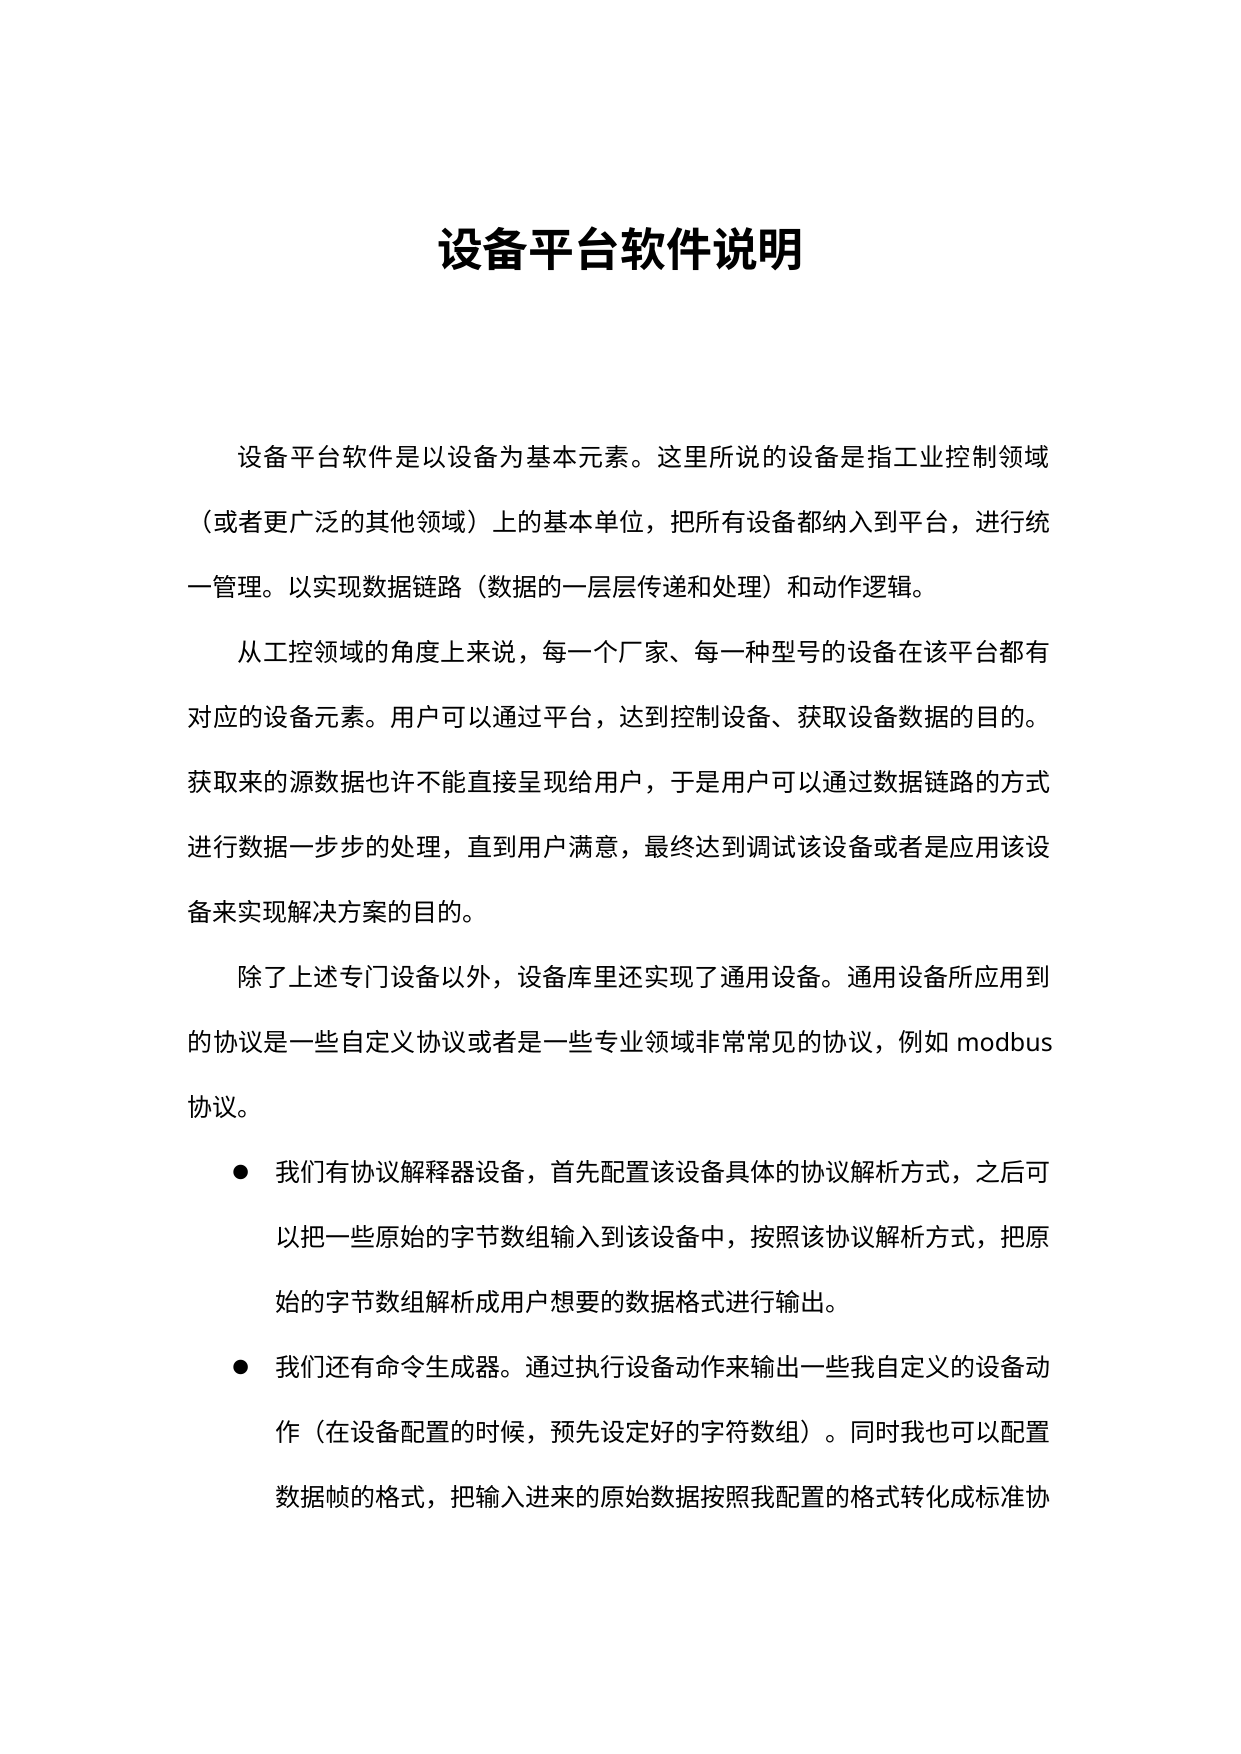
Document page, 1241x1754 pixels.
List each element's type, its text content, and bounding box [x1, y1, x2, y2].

list 我们有协议解释器设备，首先配置该设备具体的协议解析方式，之后可以把一些原始的字节数组输入到该设备中，按照该协议解析方式，把原始的字节数组解析成用户想要的数据格式进行输出。 [231, 1138, 1053, 1333]
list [231, 1333, 1053, 1528]
text 从工控领域的角度上来说，每一个厂家、每一种型号的设备在该平台都有对应的设备元素。用户可以通过平台，达到控制设备、获取设备数据的目的。获取来的源数据也许不能直接呈现给用户，于是用户可以通过数据链路的方式进行数据一步步的处理，直到用户满意，最终达到调试该设备或者是应用该设备来实现解决方案的目的。 [187, 618, 1053, 943]
text 除了上述专门设备以外，设备库里还实现了通用设备。通用设备所应用到的协议是一些自定义协议或者是一些专业领域非常常见的协议，例如modbus协议。 [187, 943, 1053, 1138]
text 设备平台软件是以设备为基本元素。这里所说的设备是指工业控制领域（或者更广泛的其他领域）上的基本单位，把所有设备都纳入到平台，进行统一管理。以实现数据链路（数据的一层层传递和处理）和动作逻辑。 [187, 423, 1053, 618]
subtitle 设备平台软件说明 [187, 197, 1053, 295]
